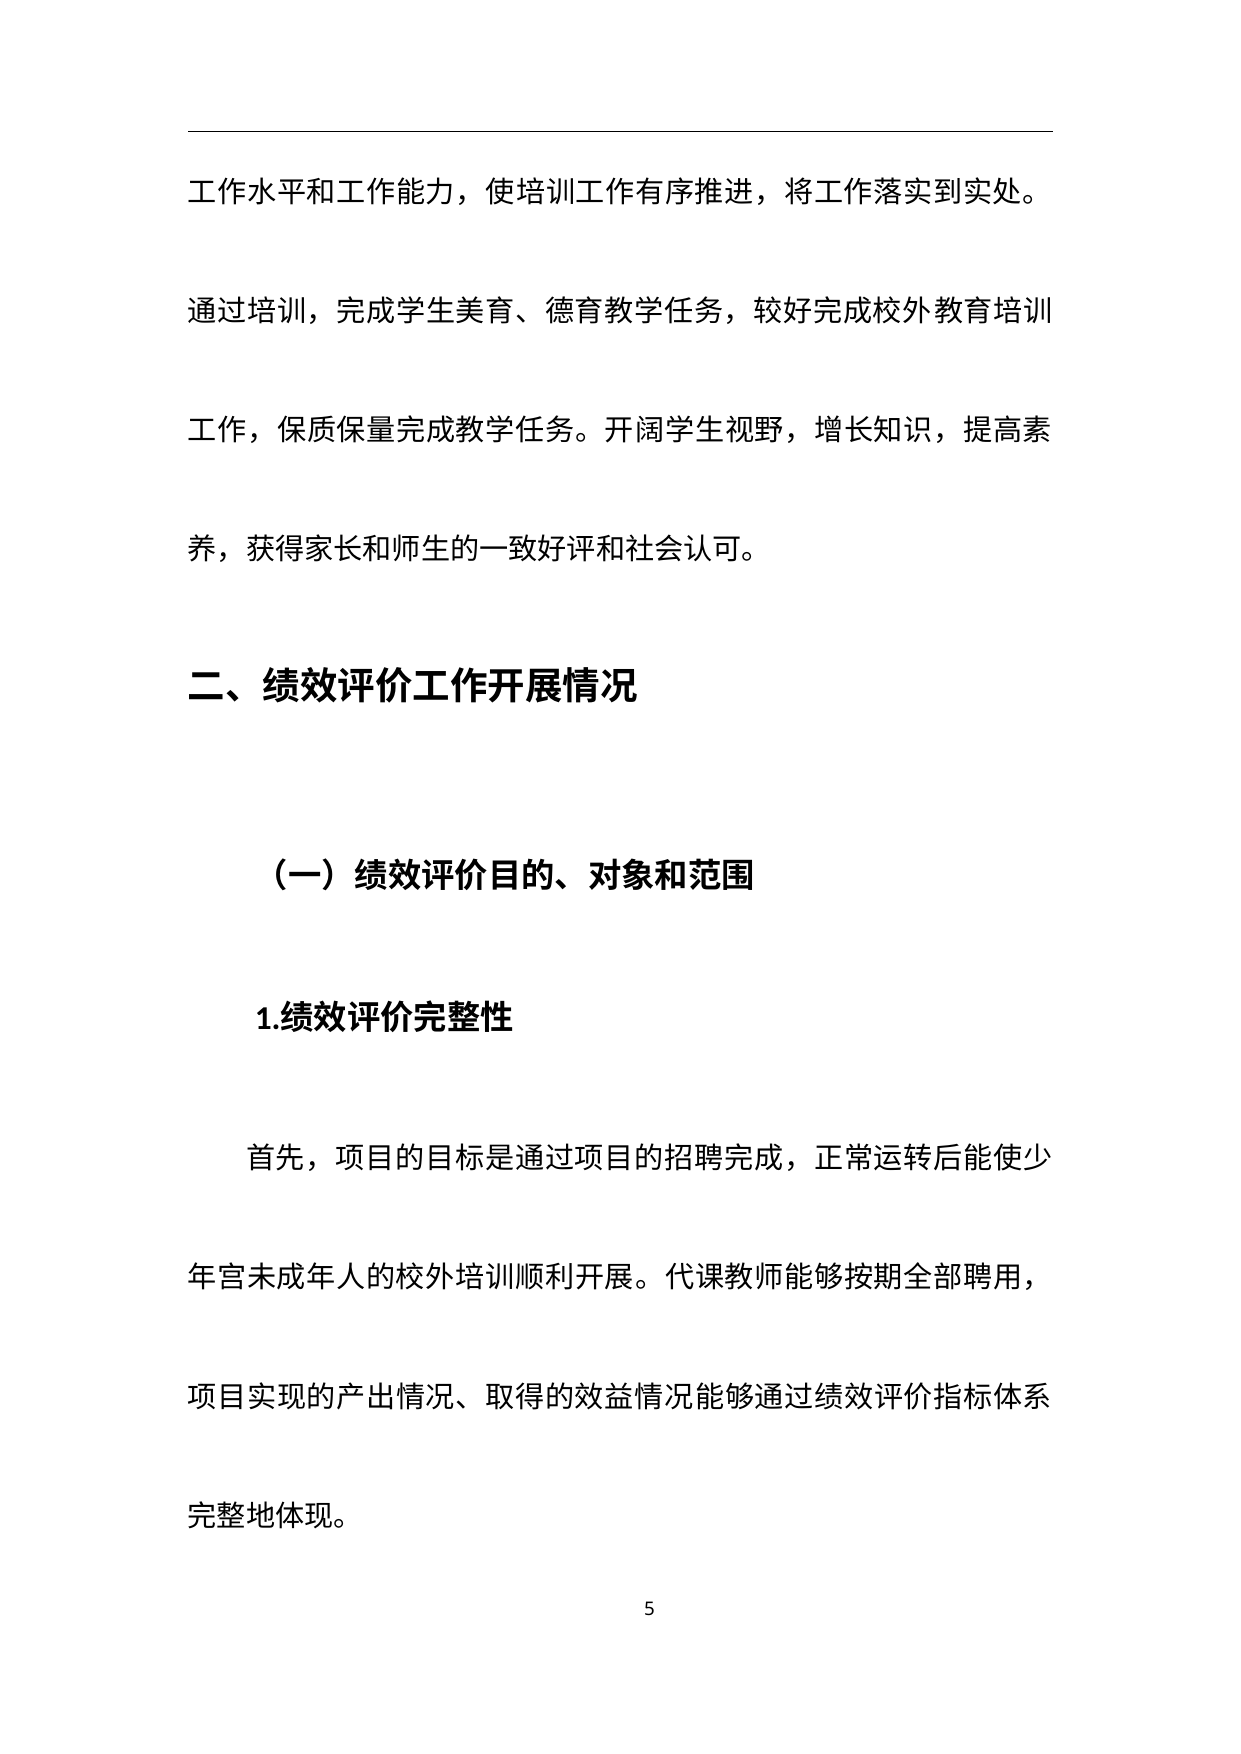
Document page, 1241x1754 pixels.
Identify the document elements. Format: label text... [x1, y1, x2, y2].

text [187, 150, 1053, 587]
subtitle 二、绩效评价工作开展情况 [187, 643, 1053, 722]
subtitle （一）绩效评价目的、对象和范围 [187, 833, 1053, 913]
subtitle 1.绩效评价完整性 [187, 975, 1053, 1054]
text 首先，项目的目标是通过项目的招聘完成，正常运转后能使少年宫未成年人的校外培训顺利开展。代课教师能够按期全部聘用，项目实现的产出情况、取得的效益情况能够通过绩效评价指标体系完整地体现。 [187, 1116, 1053, 1553]
